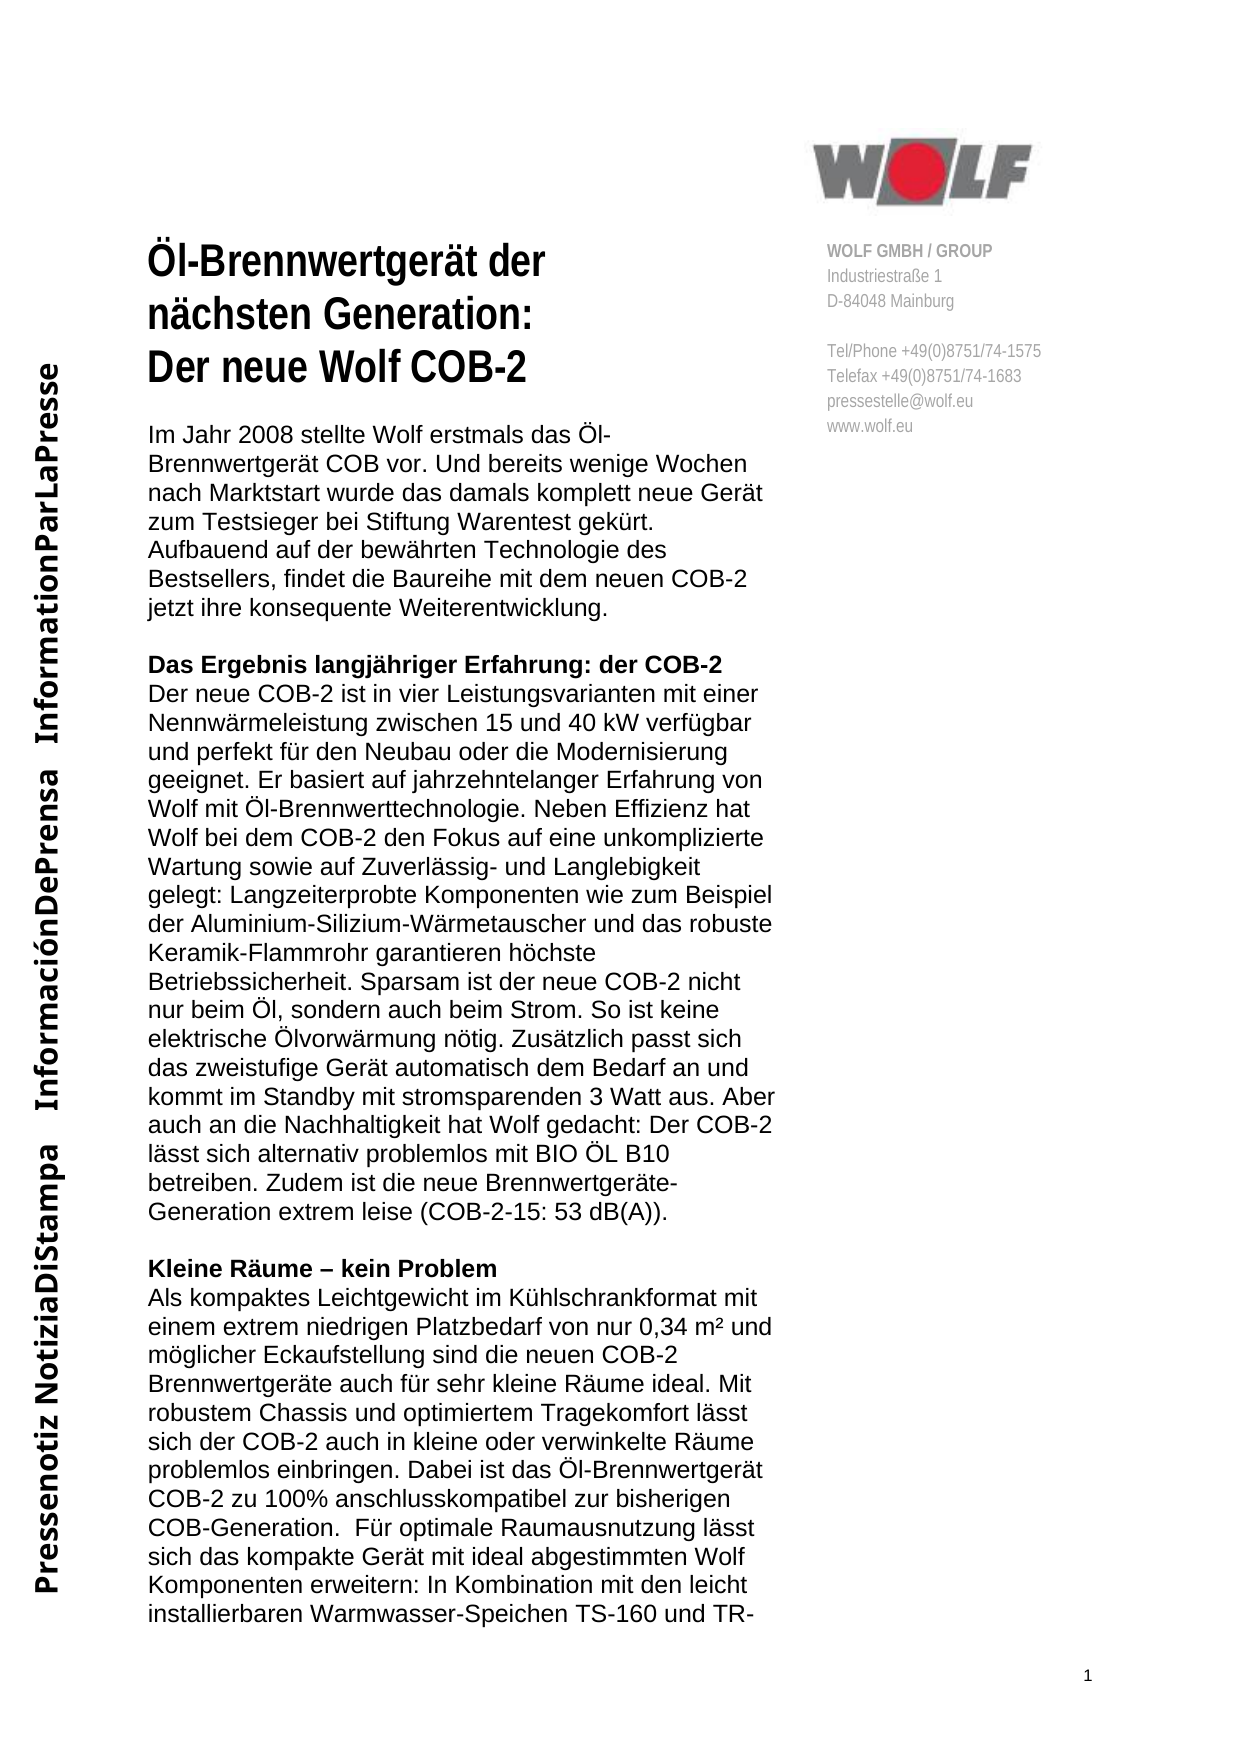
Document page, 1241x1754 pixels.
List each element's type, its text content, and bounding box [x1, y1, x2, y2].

text Der neue COB-2 ist in vier Leistungsvarianten mit einer Nennwärmeleistung zwischen 15 und 40 kW verfügbar und perfekt für den Neubau oder die Modernisierung geeignet. Er basiert auf jahrzehntelanger Erfahrung von Wolf mit Öl-Brennwerttechnologie. Neben Effizienz hat Wolf bei dem COB-2 den Fokus auf eine unkomplizierte Wartung sowie auf Zuverlässig- und Langlebigkeit gelegt: Langzeiterprobte Komponenten wie zum Beispiel der Aluminium-Silizium-Wärmetauscher und das robuste Keramik-Flammrohr garantieren höchste Betriebssicherheit. Sparsam ist der neue COB-2 nicht nur beim Öl, sondern auch beim Strom. So ist keine elektrische Ölvorwärmung nötig. Zusätzlich passt sich das zweistufige Gerät automatisch dem Bedarf an und kommt im Standby mit stromsparenden 3 Watt aus. Aber auch an die Nachhaltigkeit hat Wolf gedacht: Der COB-2 lässt sich alternativ problemlos mit BIO ÖL B10 betreiben. Zudem ist die neue Brennwertgeräte-Generation extrem leise (COB-2-15: 53 dB(A)). [148, 679, 783, 1226]
text Der neue Wolf COB-2 [148, 339, 1092, 392]
picture [803, 128, 1044, 216]
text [148, 1283, 783, 1628]
text Öl-Brennwertgerät der [148, 234, 1092, 287]
text Das Ergebnis langjähriger Erfahrung: der COB-2 [148, 651, 783, 679]
text Kleine Räume – kein Problem [148, 1254, 783, 1283]
text nächsten Generation: [148, 287, 1092, 339]
text Im Jahr 2008 stellte Wolf erstmals das Öl-Brennwertgerät COB vor. Und bereits wenige Wochen nach Marktstart wurde das damals komplett neue Gerät zum Testsieger bei Stiftung Warentest gekürt. Aufbauend auf der bewährten Technologie des Bestsellers, findet die Baureihe mit dem neuen COB-2 jetzt ihre konsequente Weiterentwicklung. [148, 421, 783, 622]
